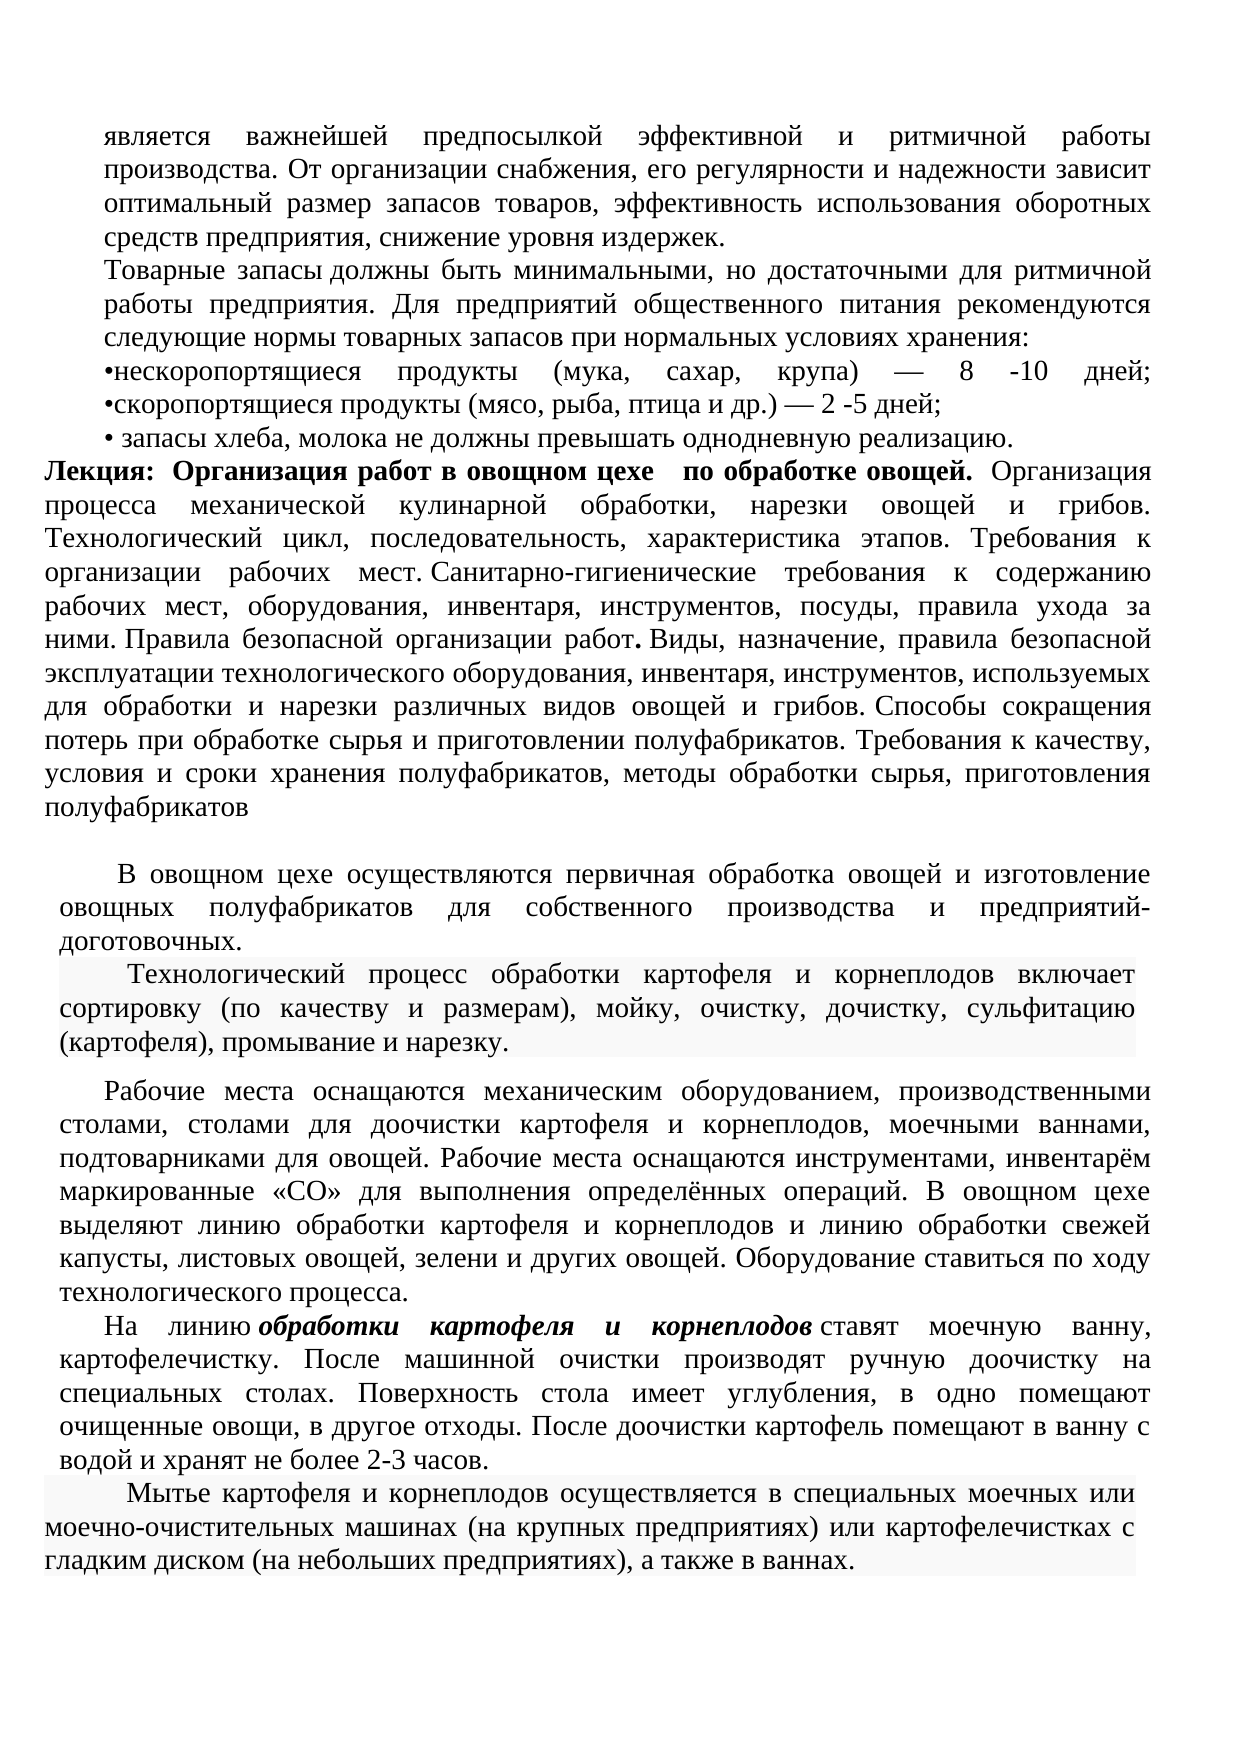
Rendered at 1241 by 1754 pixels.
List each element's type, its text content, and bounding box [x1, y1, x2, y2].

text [103, 118, 1152, 252]
text В овощном цехе осуществляются первичная обработка овощей и изготовление овощных полуфабрикатов для собственного производства и предприятий-доготовочных. [59, 856, 1152, 957]
text Товарные запасы должны быть минимальными, но достаточными для ритмичной работы предприятия. Для предприятий общественного питания рекомендуются следующие нормы товарных запасов при нормальных условиях хранения: [103, 252, 1152, 353]
text Технологический процесс обработки картофеля и корнеплодов включает сортировку (по качеству и размерам), мойку, очистку, дочистку, сульфитацию (картофеля), промывание и нарезку. [59, 957, 1136, 1057]
text Мытье картофеля и корнеплодов осуществляется в специальных моечных или моечно-очистительных машинах (на крупных предприятиях) или картофелечистках с гладким диском (на небольших предприятиях), а также в ваннах. [44, 1475, 1136, 1576]
text Рабочие места оснащаются механическим оборудованием, производственными столами, столами для доочистки картофеля и корнеплодов, моечными ваннами, подтоварниками для овощей. Рабочие места оснащаются инструментами, инвентарём маркированные «СО» для выполнения определённых операций. В овощном цехе выделяют линию обработки картофеля и корнеплодов и линию обработки свежей капусты, листовых овощей, зелени и других овощей. Оборудование ставиться по ходу технологического процесса. [59, 1073, 1152, 1308]
text На линию обработки картофеля и корнеплодов ставят моечную ванну, картофелечистку. После машинной очистки производят ручную доочистку на специальных столах. Поверхность стола имеет углубления, в одно помещают очищенные овощи, в другое отходы. После доочистки картофель помещают в ванну с водой и хранят не более 2-3 часов. [59, 1308, 1152, 1475]
text • запасы хлеба, молока не должны превышать однодневную реализацию. [103, 420, 1152, 453]
text Лекция: Организация работ в овощном цехе по обработке овощей. Организация процесса механической кулинарной обработки, нарезки овощей и грибов. Технологический цикл, последовательность, характеристика этапов. Требования к организации рабочих мест. Санитарно-гигиенические требования к содержанию рабочих мест, оборудования, инвентаря, инструментов, посуды, правила ухода за ними. Правила безопасной организации работ. Виды, назначение, правила безопасной эксплуатации технологического оборудования, инвентаря, инструментов, используемых для обработки и нарезки различных видов овощей и грибов. Способы сокращения потерь при обработке сырья и приготовлении полуфабрикатов. Требования к качеству, условия и сроки хранения полуфабрикатов, методы обработки сырья, приготовления полуфабрикатов [44, 453, 1152, 822]
text •нескоропортящиеся продукты (мука, сахар, крупа) — 8 -10 дней; •скоропортящиеся продукты (мясо, рыба, птица и др.) — 2 -5 дней; [103, 353, 1152, 420]
